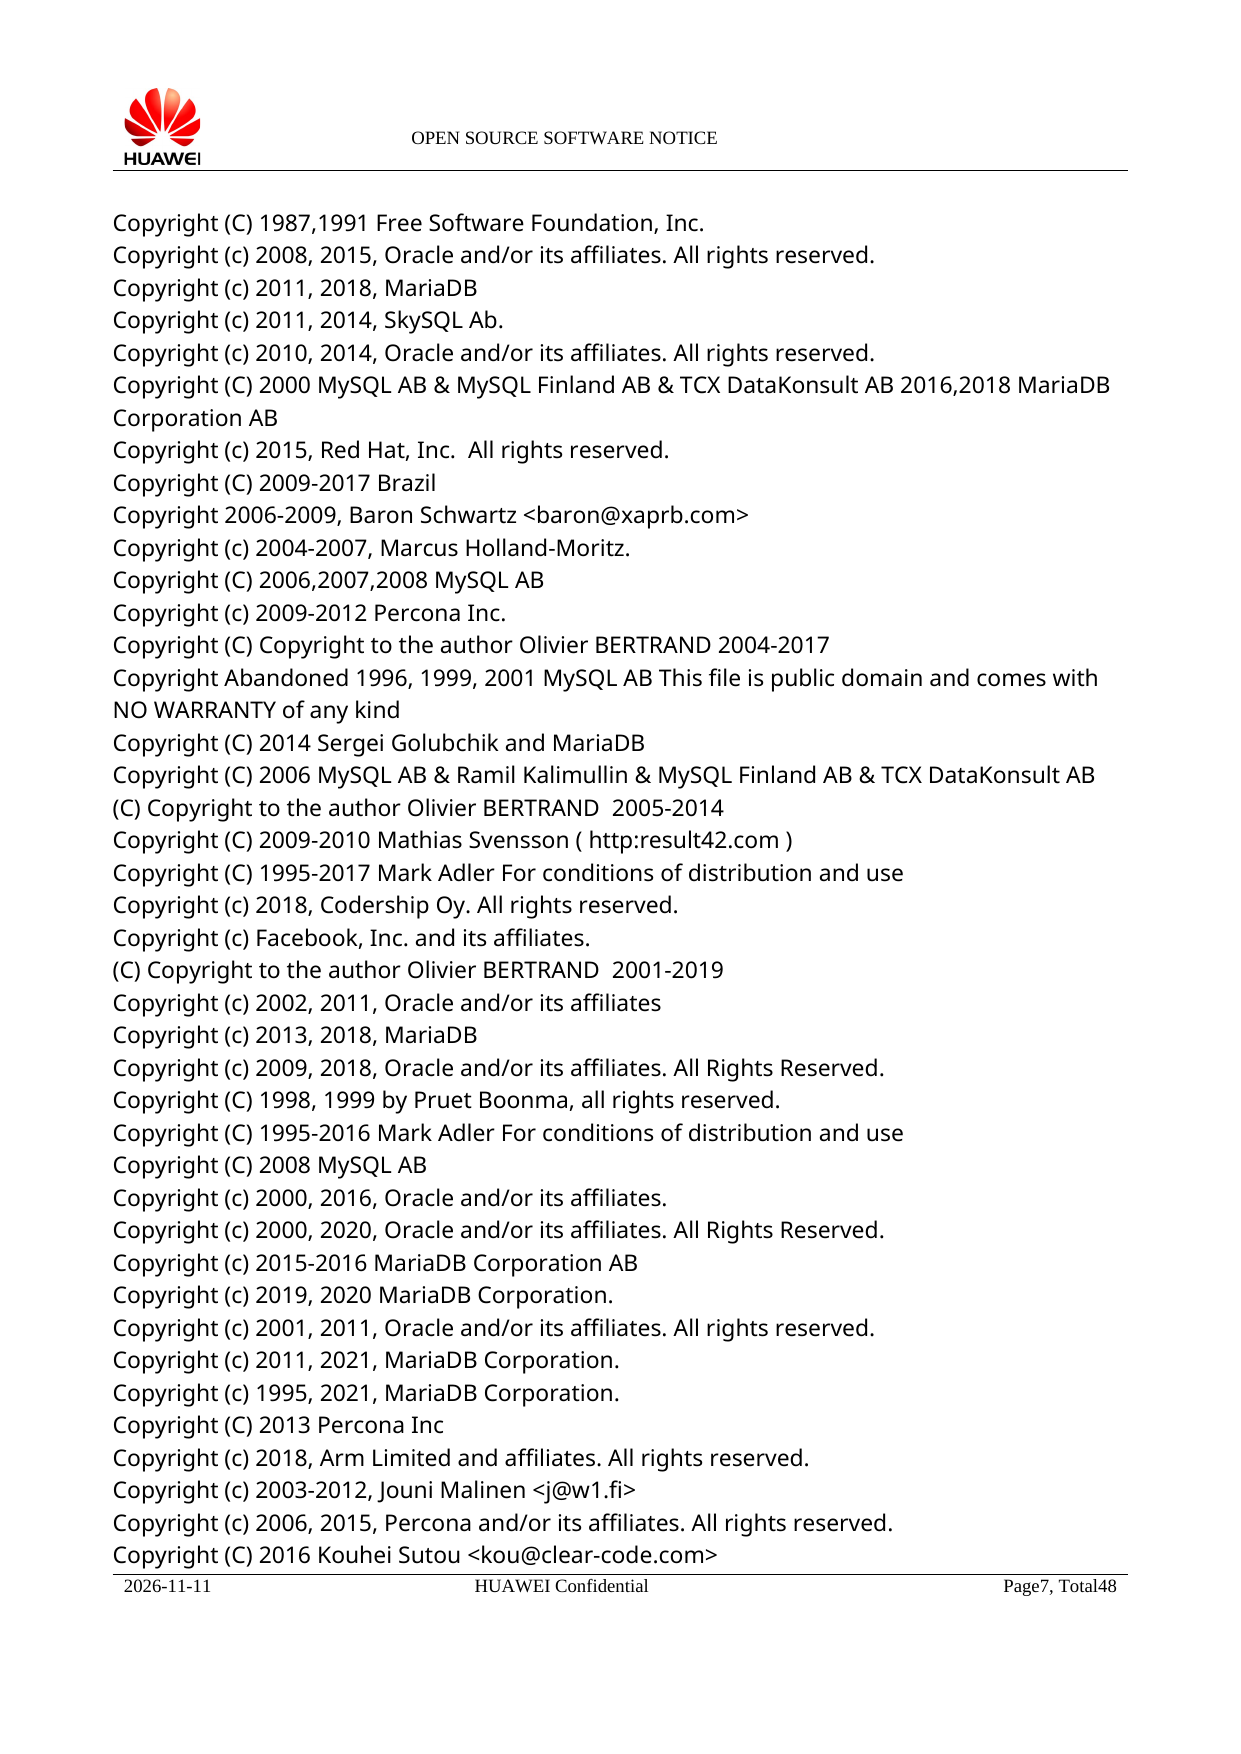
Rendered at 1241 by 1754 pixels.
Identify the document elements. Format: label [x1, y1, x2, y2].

picture [124, 88, 201, 165]
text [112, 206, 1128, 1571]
